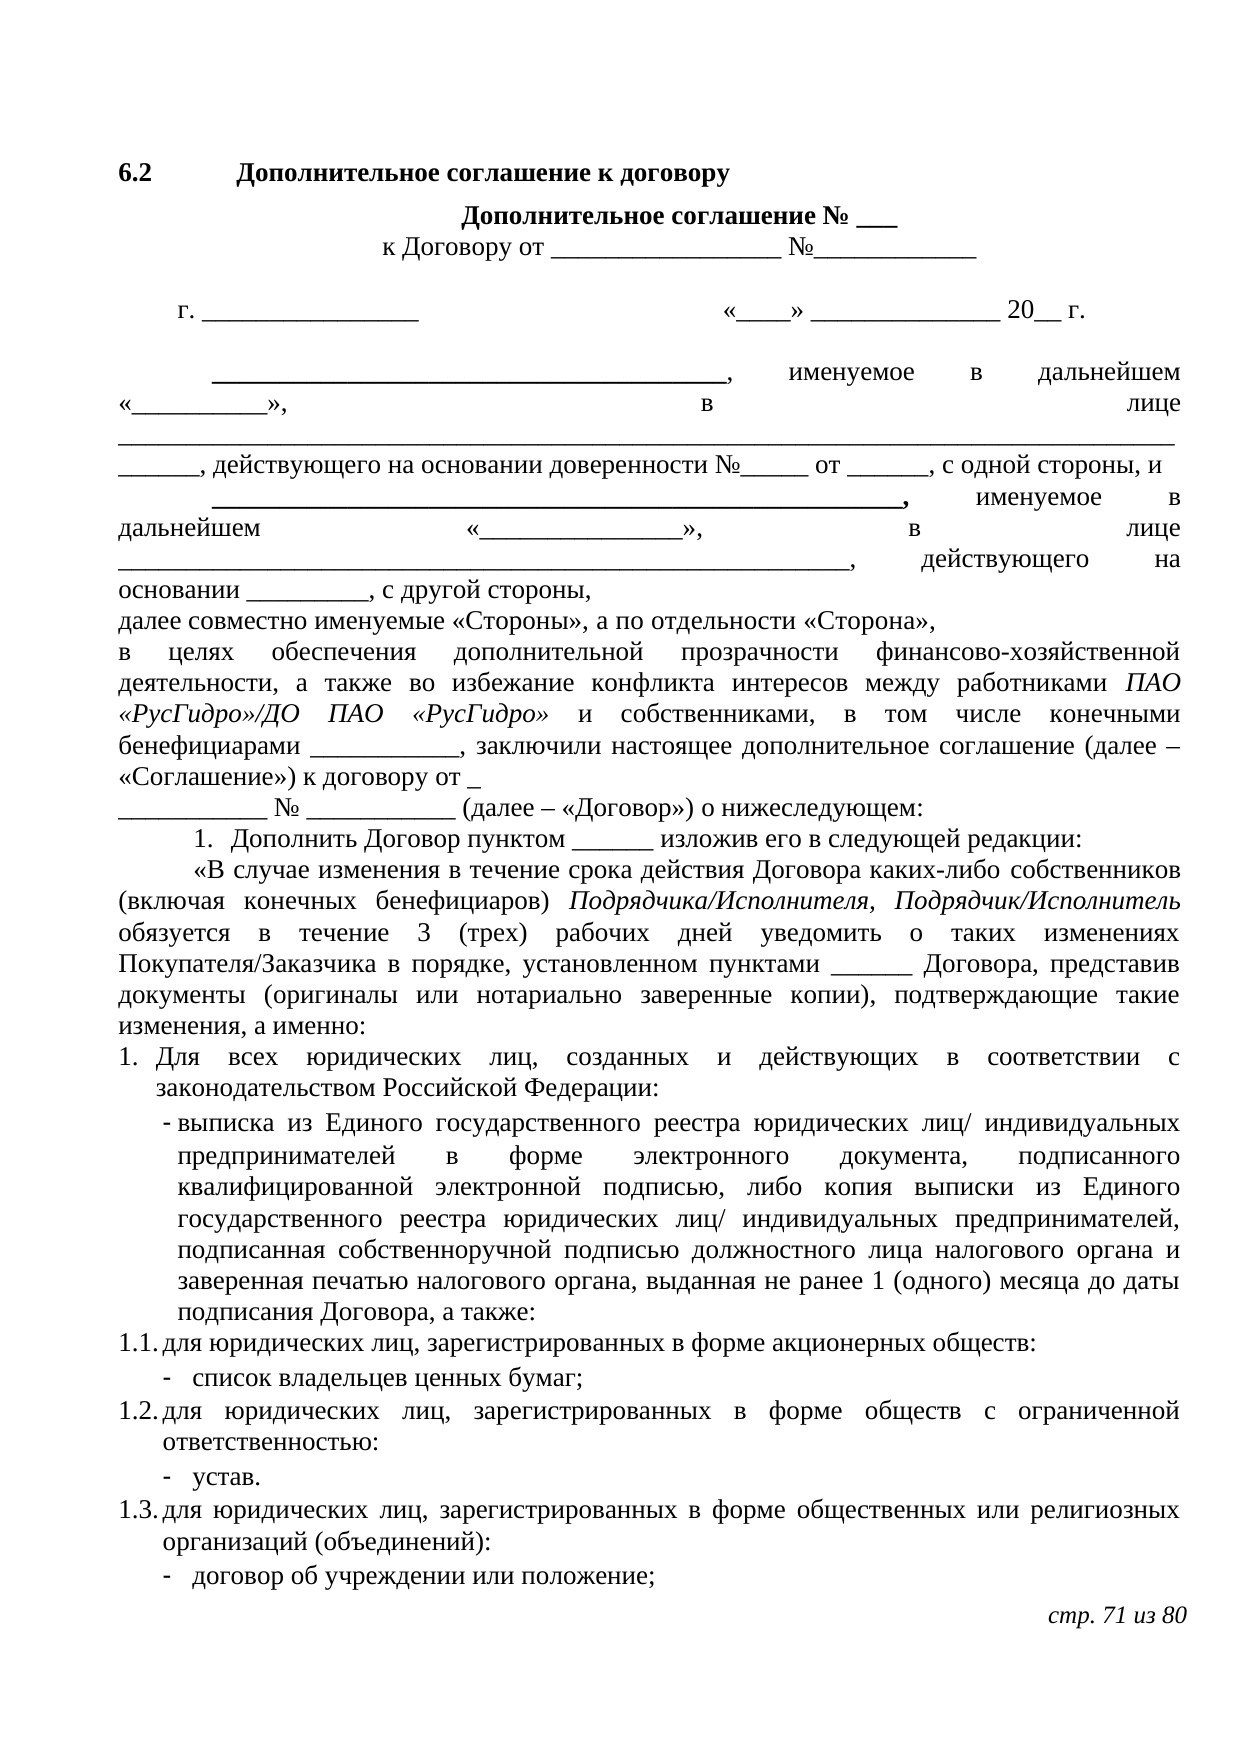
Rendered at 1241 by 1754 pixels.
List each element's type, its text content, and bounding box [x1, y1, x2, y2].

list для юридических лиц, зарегистрированных в форме обществ с ограниченной ответственностью: [118, 1394, 1181, 1457]
text далее совместно именуемые «Стороны», а по отдельности «Сторона», [118, 604, 1181, 635]
list выписка из Единого государственного реестра юридических лиц/ индивидуальных предпринимателей в форме электронного документа, подписанного квалифицированной электронной подписью, либо копия выписки из Единого государственного реестра юридических лиц/ индивидуальных предпринимателей, подписанная собственноручной подписью должностного лица налогового органа и заверенная печатью налогового органа, выданная не ранее 1 (одного) месяца до даты подписания Договора, а также: [162, 1102, 1181, 1326]
text ______________________________________, именуемое в дальнейшем «__________», в лице ____________________________________________________________________________________, действующего на основании доверенности №_____ от ______, с одной стороны, и [118, 355, 1181, 479]
text в целях обеспечения дополнительной прозрачности финансово-хозяйственной деятельности, а также во избежание конфликта интересов между работниками ПАО «РусГидро»/ДО ПАО «РусГидро» и собственниками, в том числе конечными бенефициарами ___________, заключили настоящее дополнительное соглашение (далее – «Соглашение») к договору от _ [118, 635, 1181, 791]
text к Договору от _________________ №____________ [118, 230, 1181, 262]
list устав. [162, 1457, 1181, 1493]
text г. ________________ «____» ______________ 20__ г. [118, 293, 1181, 324]
text ___________ № ___________ (далее – «Договор») о нижеследующем: [118, 791, 1181, 822]
list Дополнить Договор пунктом ______ изложив его в следующей редакции: [193, 822, 1181, 853]
text Дополнительное соглашение № ___ [118, 199, 1181, 230]
list список владельцев ценных бумаг; [162, 1357, 1181, 1394]
text «В случае изменения в течение срока действия Договора каких-либо собственников (включая конечных бенефициаров) Подрядчика/Исполнителя, Подрядчик/Исполнитель обязуется в течение 3 (трех) рабочих дней уведомить о таких изменениях Покупателя/Заказчика в порядке, установленном пунктами ______ Договора, представив документы (оригиналы или нотариально заверенные копии), подтверждающие такие изменения, а именно: [118, 853, 1181, 1040]
text ___________________________________________________, именуемое в дальнейшем «_______________», в лице ______________________________________________________, действующего на основании _________, с другой стороны, [118, 479, 1181, 604]
list Для всех юридических лиц, созданных и действующих в соответствии с законодательством Российской Федерации: [118, 1040, 1181, 1102]
subtitle Дополнительное соглашение к договору [118, 156, 1181, 187]
list для юридических лиц, зарегистрированных в форме общественных или религиозных организаций (объединений): [118, 1493, 1181, 1556]
list для юридических лиц, зарегистрированных в форме акционерных обществ: [118, 1326, 1181, 1357]
list договор об учреждении или положение; [162, 1556, 1181, 1593]
